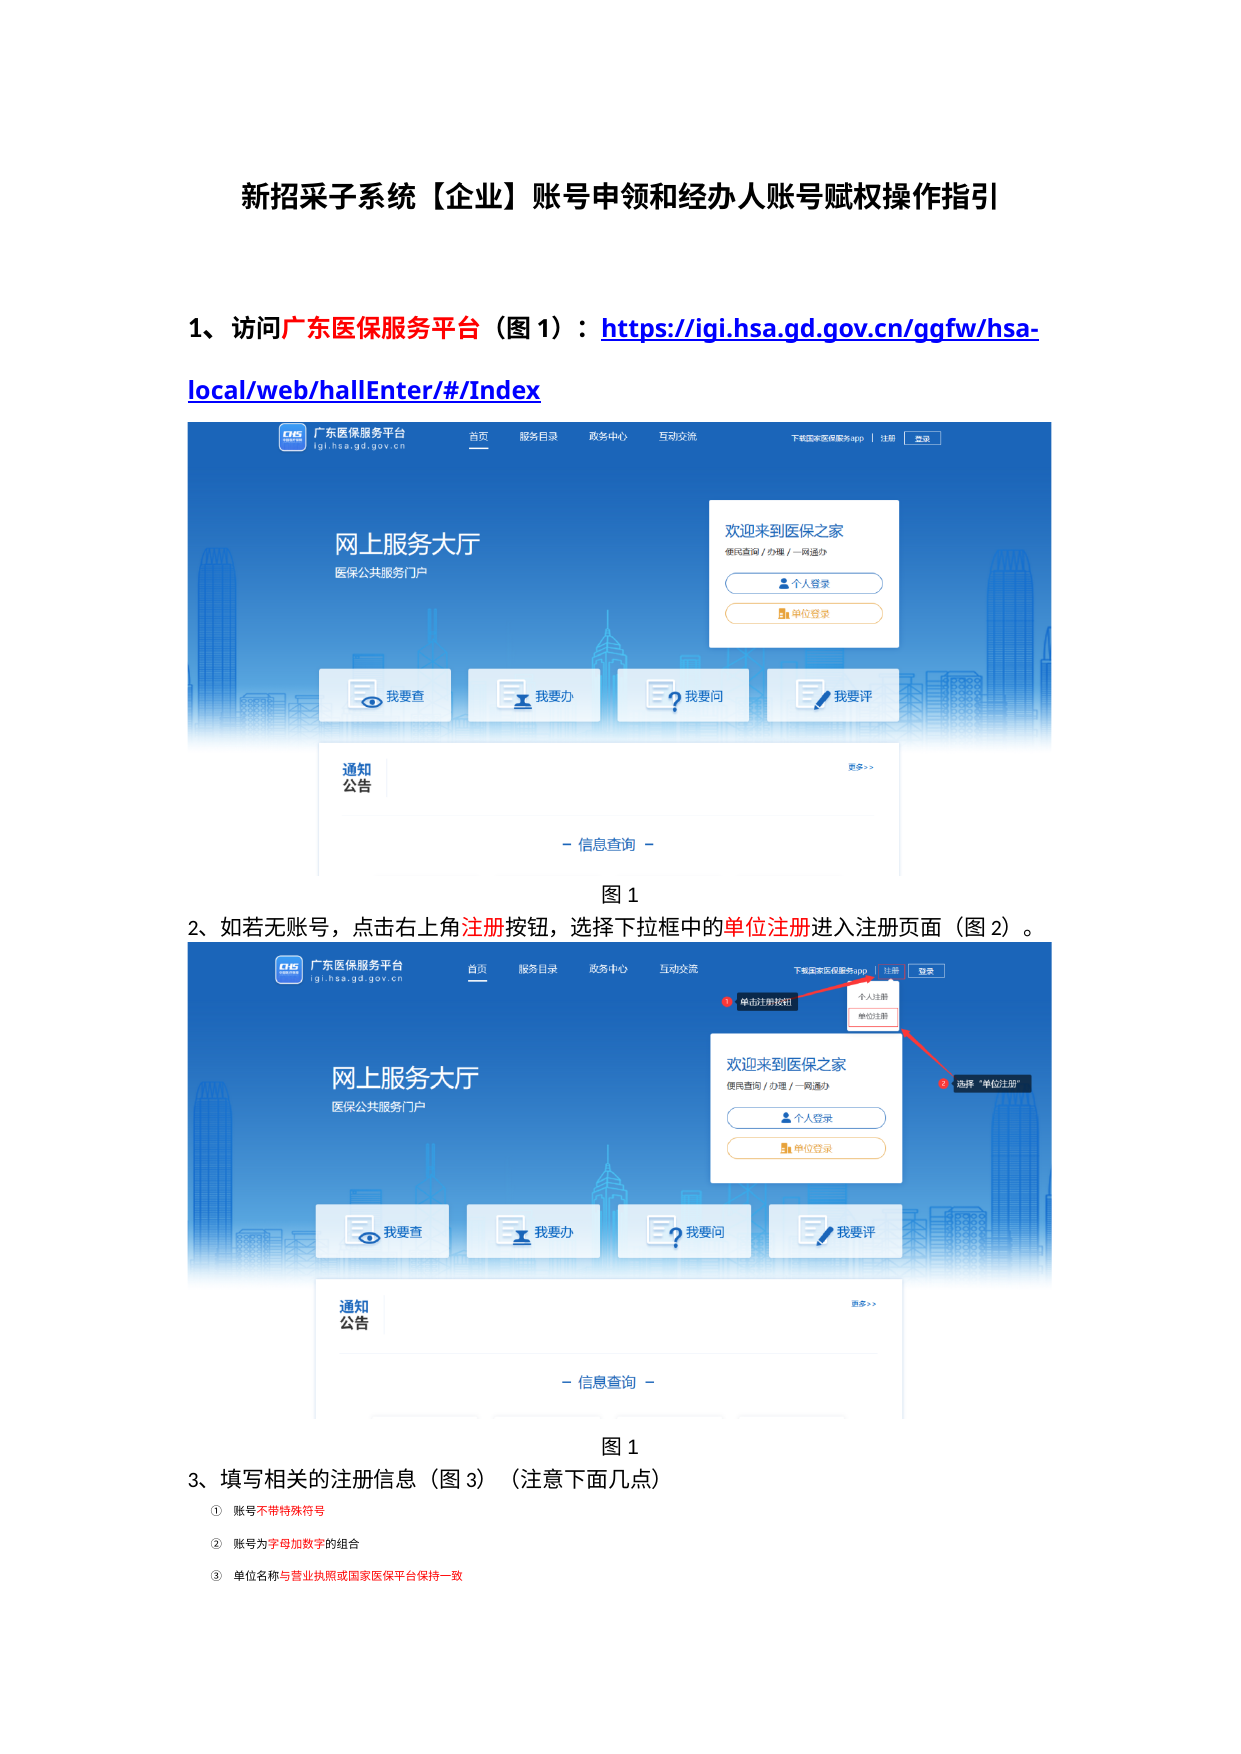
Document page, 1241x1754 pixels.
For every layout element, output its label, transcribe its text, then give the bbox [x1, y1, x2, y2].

picture [187, 942, 1052, 1419]
text 1、访问广东医保服务平台（图1）：https://igi.hsa.gd.gov.cn/ggfw/hsa-local/web/hallEnter/#/Index [187, 292, 1053, 422]
text 图 1 [187, 1429, 1053, 1462]
text 2、如若无账号，点击右上角注册按钮，选择下拉框中的单位注册进入注册页面（图2）。 [187, 909, 1053, 942]
text 新招采子系统【企业】账号申领和经办人账号赋权操作指引 [187, 162, 1053, 227]
list 单位名称与营业执照或国家医保平台保持一致 [187, 1559, 1053, 1592]
list 账号不带特殊符号 [187, 1494, 1053, 1527]
list 账号为字母加数字的组合 [187, 1527, 1053, 1559]
picture [187, 422, 1052, 876]
text 3、填写相关的注册信息（图3）（注意下面几点） [187, 1462, 1053, 1494]
text 图 1 [187, 877, 1053, 909]
